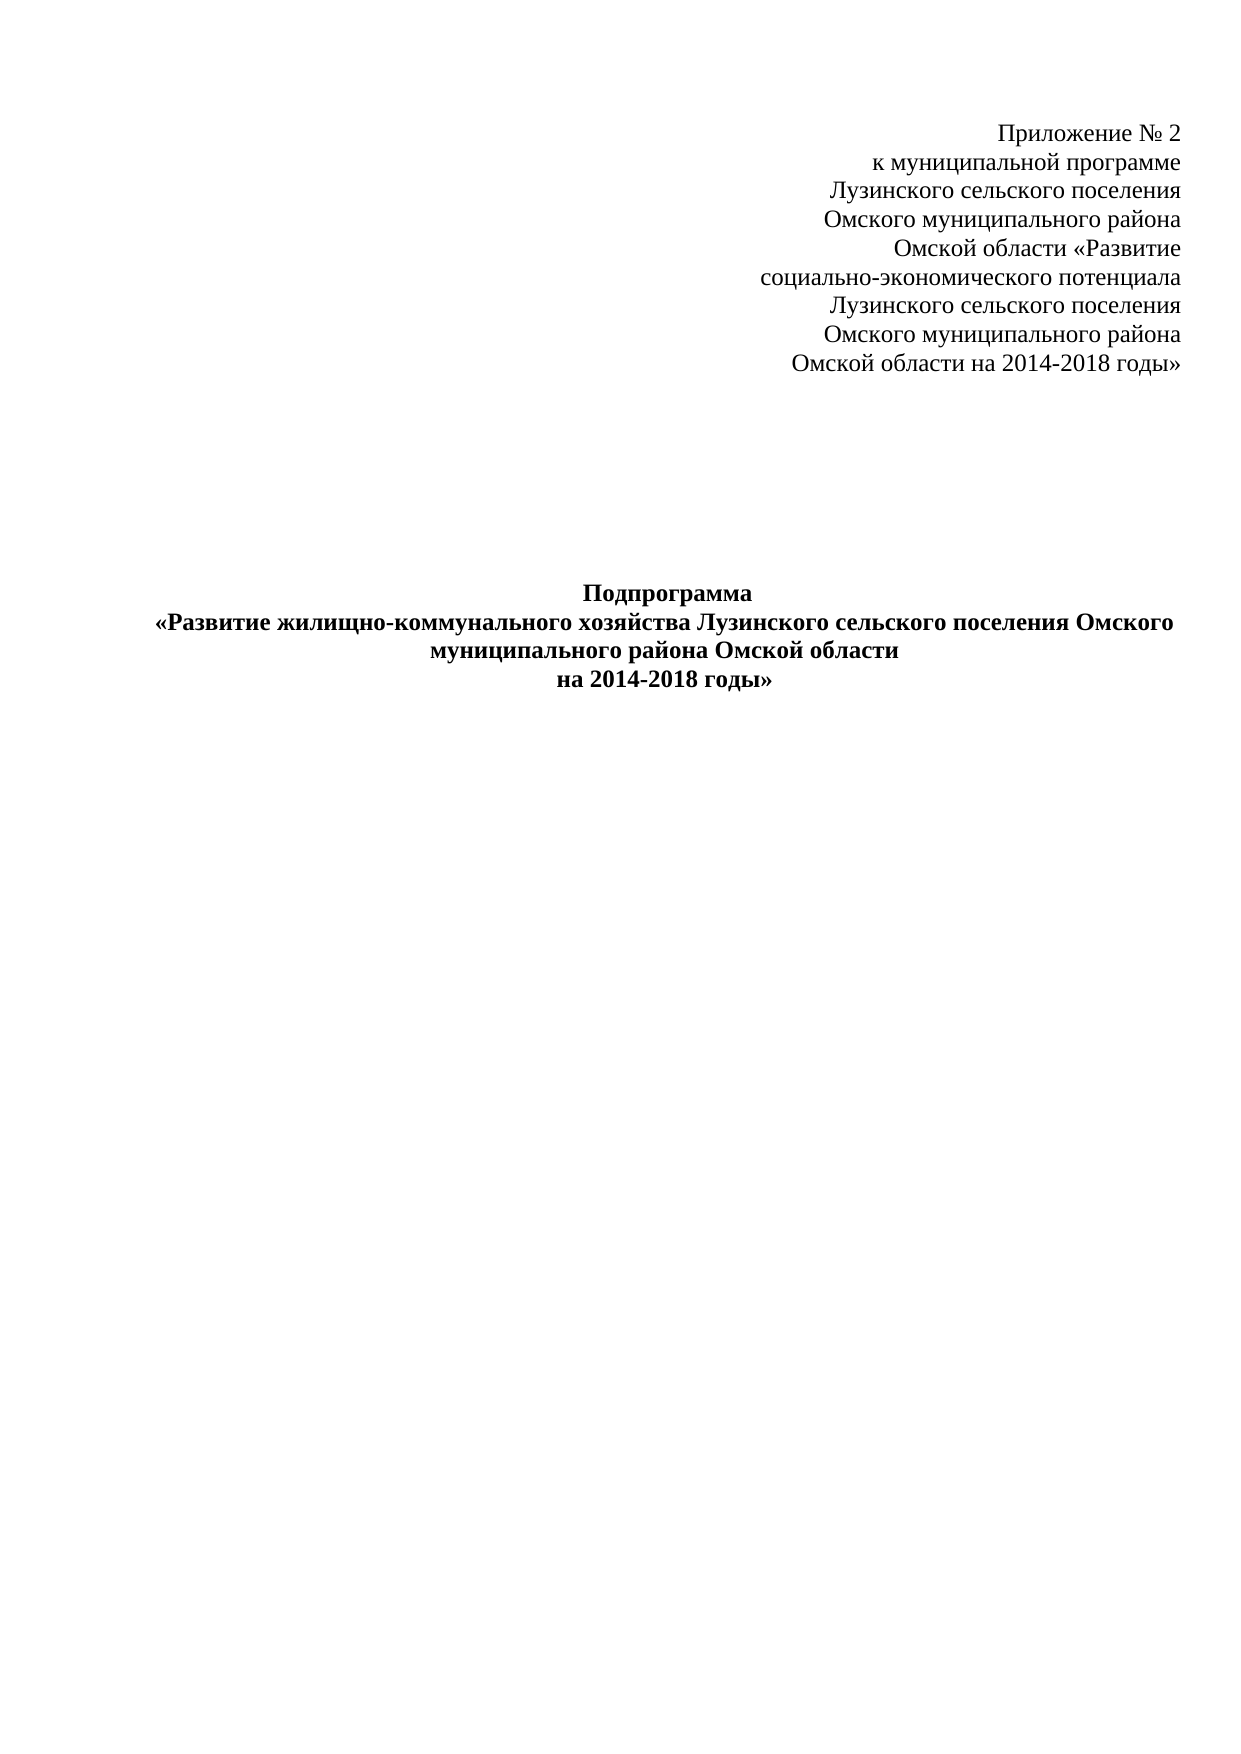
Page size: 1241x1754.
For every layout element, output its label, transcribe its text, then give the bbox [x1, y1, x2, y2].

text на 2014-2018 годы» [148, 664, 1181, 693]
text Подпрограмма [148, 578, 1187, 607]
text к муниципальной программе [664, 147, 1181, 176]
text «Развитие жилищно-коммунального хозяйства Лузинского сельского поселения Омского муниципального района Омской области [148, 607, 1181, 664]
text Омского муниципального района [664, 319, 1181, 348]
text социально-экономического потенциала [738, 262, 1181, 291]
text Омской области «Развитие [664, 233, 1181, 262]
text Приложение № 2 [664, 118, 1181, 147]
text Лузинского сельского поселения [664, 291, 1181, 319]
text Лузинского сельского поселения [738, 176, 1181, 204]
text Омской области на 2014-2018 годы» [664, 348, 1181, 377]
text Омского муниципального района [664, 204, 1181, 233]
